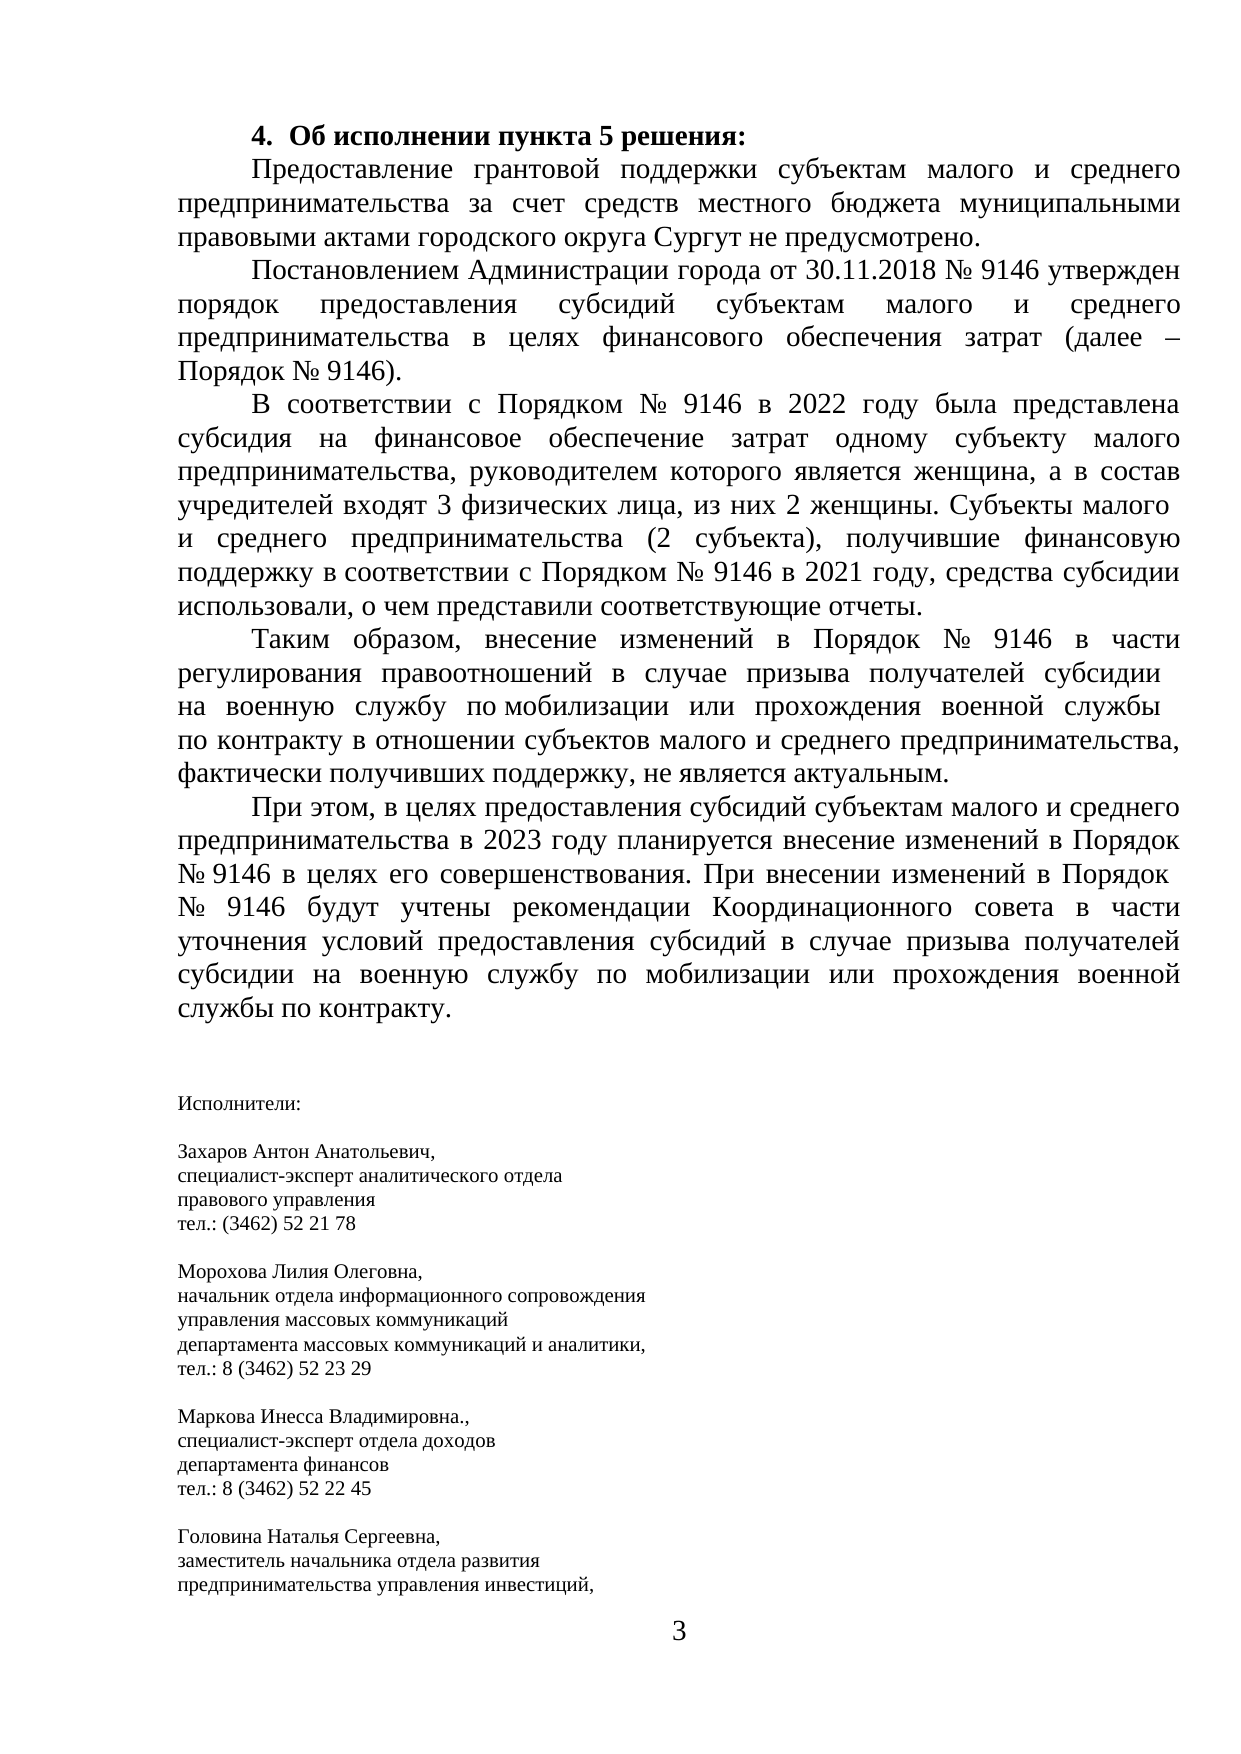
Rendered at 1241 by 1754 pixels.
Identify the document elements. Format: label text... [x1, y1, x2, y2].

text тел.: (3462) 52 21 78 [177, 1211, 1181, 1235]
text департамента финансов [177, 1452, 1181, 1476]
text Маркова Инесса Владимировна., [177, 1404, 1181, 1428]
text предпринимательства управления инвестиций, [177, 1572, 1181, 1596]
text При этом, в целях предоставления субсидий субъектам малого и среднего предпринимательства в 2023 году планируется внесение изменений в Порядок № 9146 в целях его совершенствования. При внесении изменений в Порядок № 9146 будут учтены рекомендации Координационного совета в части уточнения условий предоставления субсидий в случае призыва получателей субсидии на военную службу по мобилизации или прохождения военной службы по контракту. [177, 789, 1181, 1024]
list Об исполнении пункта 5 решения: [251, 118, 1181, 152]
text Исполнители: [177, 1091, 1181, 1115]
text специалист-эксперт отдела доходов [177, 1428, 1181, 1452]
text Морохова Лилия Олеговна, [177, 1259, 1181, 1283]
text Предоставление грантовой поддержки субъектам малого и среднего предпринимательства за счет средств местного бюджета муниципальными правовыми актами городского округа Сургут не предусмотрено. [177, 152, 1181, 252]
text управления массовых коммуникаций [177, 1307, 1181, 1331]
text департамента массовых коммуникаций и аналитики, [177, 1331, 1181, 1356]
text заместитель начальника отдела развития [177, 1548, 1181, 1572]
text тел.: 8 (3462) 52 22 45 [177, 1476, 1181, 1500]
text тел.: 8 (3462) 52 23 29 [177, 1356, 1181, 1379]
text правового управления [177, 1187, 1181, 1211]
text В соответствии с Порядком № 9146 в 2022 году была представлена субсидия на финансовое обеспечение затрат одному субъекту малого предпринимательства, руководителем которого является женщина, а в состав учредителей входят 3 физических лица, из них 2 женщины. Субъекты малого и среднего предпринимательства (2 субъекта), получившие финансовую поддержку в соответствии с Порядком № 9146 в 2021 году, средства субсидии использовали, о чем представили соответствующие отчеты. [177, 386, 1181, 621]
text Головина Наталья Сергеевна, [177, 1524, 1181, 1548]
text Таким образом, внесение изменений в Порядок № 9146 в части регулирования правоотношений в случае призыва получателей субсидии на военную службу по мобилизации или прохождения военной службы по контракту в отношении субъектов малого и среднего предпринимательства, фактически получивших поддержку, не является актуальным. [177, 621, 1181, 789]
text Постановлением Администрации города от 30.11.2018 № 9146 утвержден порядок предоставления субсидий субъектам малого и среднего предпринимательства в целях финансового обеспечения затрат (далее – Порядок № 9146). [177, 252, 1181, 386]
text начальник отдела информационного сопровождения [177, 1283, 1181, 1307]
text Захаров Антон Анатольевич, [177, 1139, 1181, 1163]
text специалист-эксперт аналитического отдела [177, 1163, 1181, 1187]
